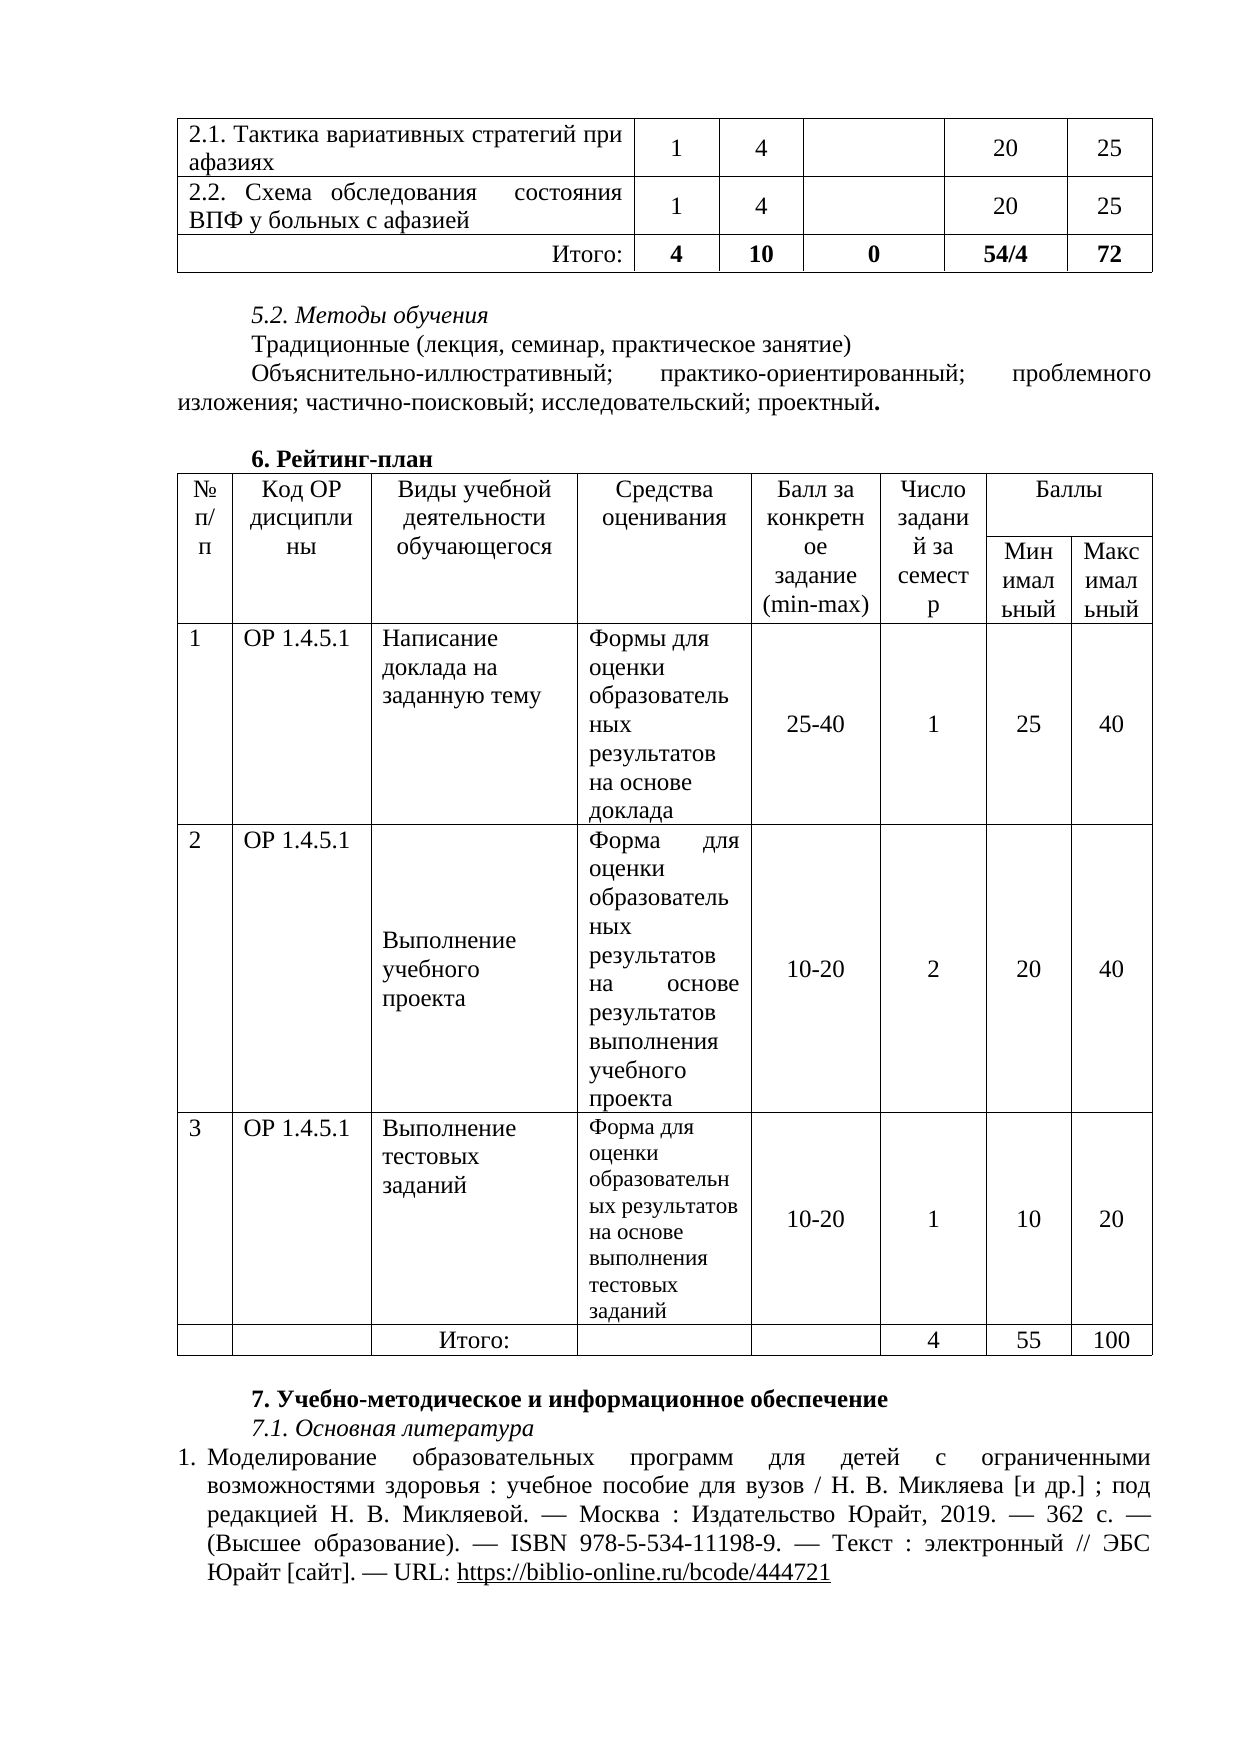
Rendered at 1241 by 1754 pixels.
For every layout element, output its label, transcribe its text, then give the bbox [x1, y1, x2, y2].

table_cell Форма для оценки образовательных результатов на основе выполнения тестовых заданий [578, 1113, 751, 1323]
table_cell 3 [178, 1113, 232, 1323]
text 5.2. Методы обучения [177, 301, 1152, 329]
table_cell 1 [635, 177, 719, 234]
table_cell 2.2. Схема обследования состояния ВПФ у больных с афазией [178, 177, 634, 234]
table_cell Написание доклада на заданную тему [372, 624, 577, 824]
table_cell 2.1. Тактика вариативных стратегий при афазиях [178, 119, 634, 176]
table_cell 40 [1072, 825, 1152, 1112]
table_cell 0 [804, 235, 944, 271]
text 7.1. Основная литература [177, 1413, 1152, 1442]
table_header Средства оценивания [578, 474, 751, 622]
table_header Виды учебной деятельности обучающегося [372, 474, 577, 622]
table_cell 10-20 [752, 825, 880, 1112]
table_cell [578, 1325, 751, 1355]
table_cell [804, 177, 944, 234]
table_cell 100 [1072, 1325, 1152, 1355]
table_cell 10 [987, 1113, 1071, 1323]
table_cell 4 [720, 119, 803, 176]
table_cell Выполнение тестовых заданий [372, 1113, 577, 1323]
table_cell Минимальный [987, 537, 1071, 622]
table_cell 4 [881, 1325, 986, 1355]
table_cell 1 [881, 1113, 986, 1323]
table_cell 1 [881, 624, 986, 824]
table_cell 20 [987, 825, 1071, 1112]
table_cell Итого: [178, 235, 634, 271]
table_cell Максимальный [1072, 537, 1152, 622]
table_cell 20 [945, 177, 1067, 234]
table_cell [233, 1325, 371, 1355]
text Объяснительно-иллюстративный; практико-ориентированный; проблемного изложения; частично-поисковый; исследовательский; проектный. [177, 358, 1152, 416]
table_cell Форма для оценки образовательных результатов на основе результатов выполнения учебного проекта [578, 825, 751, 1112]
table_cell 10 [720, 235, 803, 271]
table_cell 1 [635, 119, 719, 176]
table_cell 25 [1068, 177, 1152, 234]
table_cell [804, 119, 944, 176]
table_cell Выполнение учебного проекта [372, 825, 577, 1112]
table_cell [178, 1325, 232, 1355]
table_cell 2 [178, 825, 232, 1112]
table_cell Итого: [372, 1325, 577, 1355]
table_cell 72 [1068, 235, 1152, 271]
list Моделирование образовательных программ для детей с ограниченными возможностями здоровья : учебное пособие для вузов / Н. В. Микляева [и др.] ; под редакцией Н. В. Микляевой. — Москва : Издательство Юрайт, 2019. — 362 с. — (Высшее образование). — ISBN 978-5-534-11198-9. — Текст : электронный // ЭБС Юрайт [сайт]. — URL: https://biblio-online.ru/bcode/444721 [177, 1442, 1152, 1585]
table_cell ОР 1.4.5.1 [233, 1113, 371, 1323]
text 7. Учебно-методическое и информационное обеспечение [177, 1384, 1152, 1413]
table_cell 25 [1068, 119, 1152, 176]
table_cell 20 [945, 119, 1067, 176]
table_header № п/п [178, 474, 232, 622]
table_cell 4 [635, 235, 719, 271]
table_cell 54/4 [945, 235, 1067, 271]
table_header Число заданий за семестр [881, 474, 986, 622]
table_cell 2 [881, 825, 986, 1112]
table_cell ОР 1.4.5.1 [233, 825, 371, 1112]
table_header Код ОР дисциплины [233, 474, 371, 622]
table_cell ОР 1.4.5.1 [233, 624, 371, 824]
table_header Баллы [987, 474, 1152, 536]
table_cell 1 [178, 624, 232, 824]
table_cell 10-20 [752, 1113, 880, 1323]
table_cell [752, 1325, 880, 1355]
text 6. Рейтинг-план [177, 444, 1152, 473]
table_cell Формы для оценки образовательных результатов на основе доклада [578, 624, 751, 824]
table_cell 25-40 [752, 624, 880, 824]
table_cell 25 [987, 624, 1071, 824]
table_cell 55 [987, 1325, 1071, 1355]
table_header Балл за конкретное задание (min-max) [752, 474, 880, 622]
table_cell 4 [720, 177, 803, 234]
table_cell 20 [1072, 1113, 1152, 1323]
table_cell 40 [1072, 624, 1152, 824]
text Традиционные (лекция, семинар, практическое занятие) [177, 329, 1152, 358]
